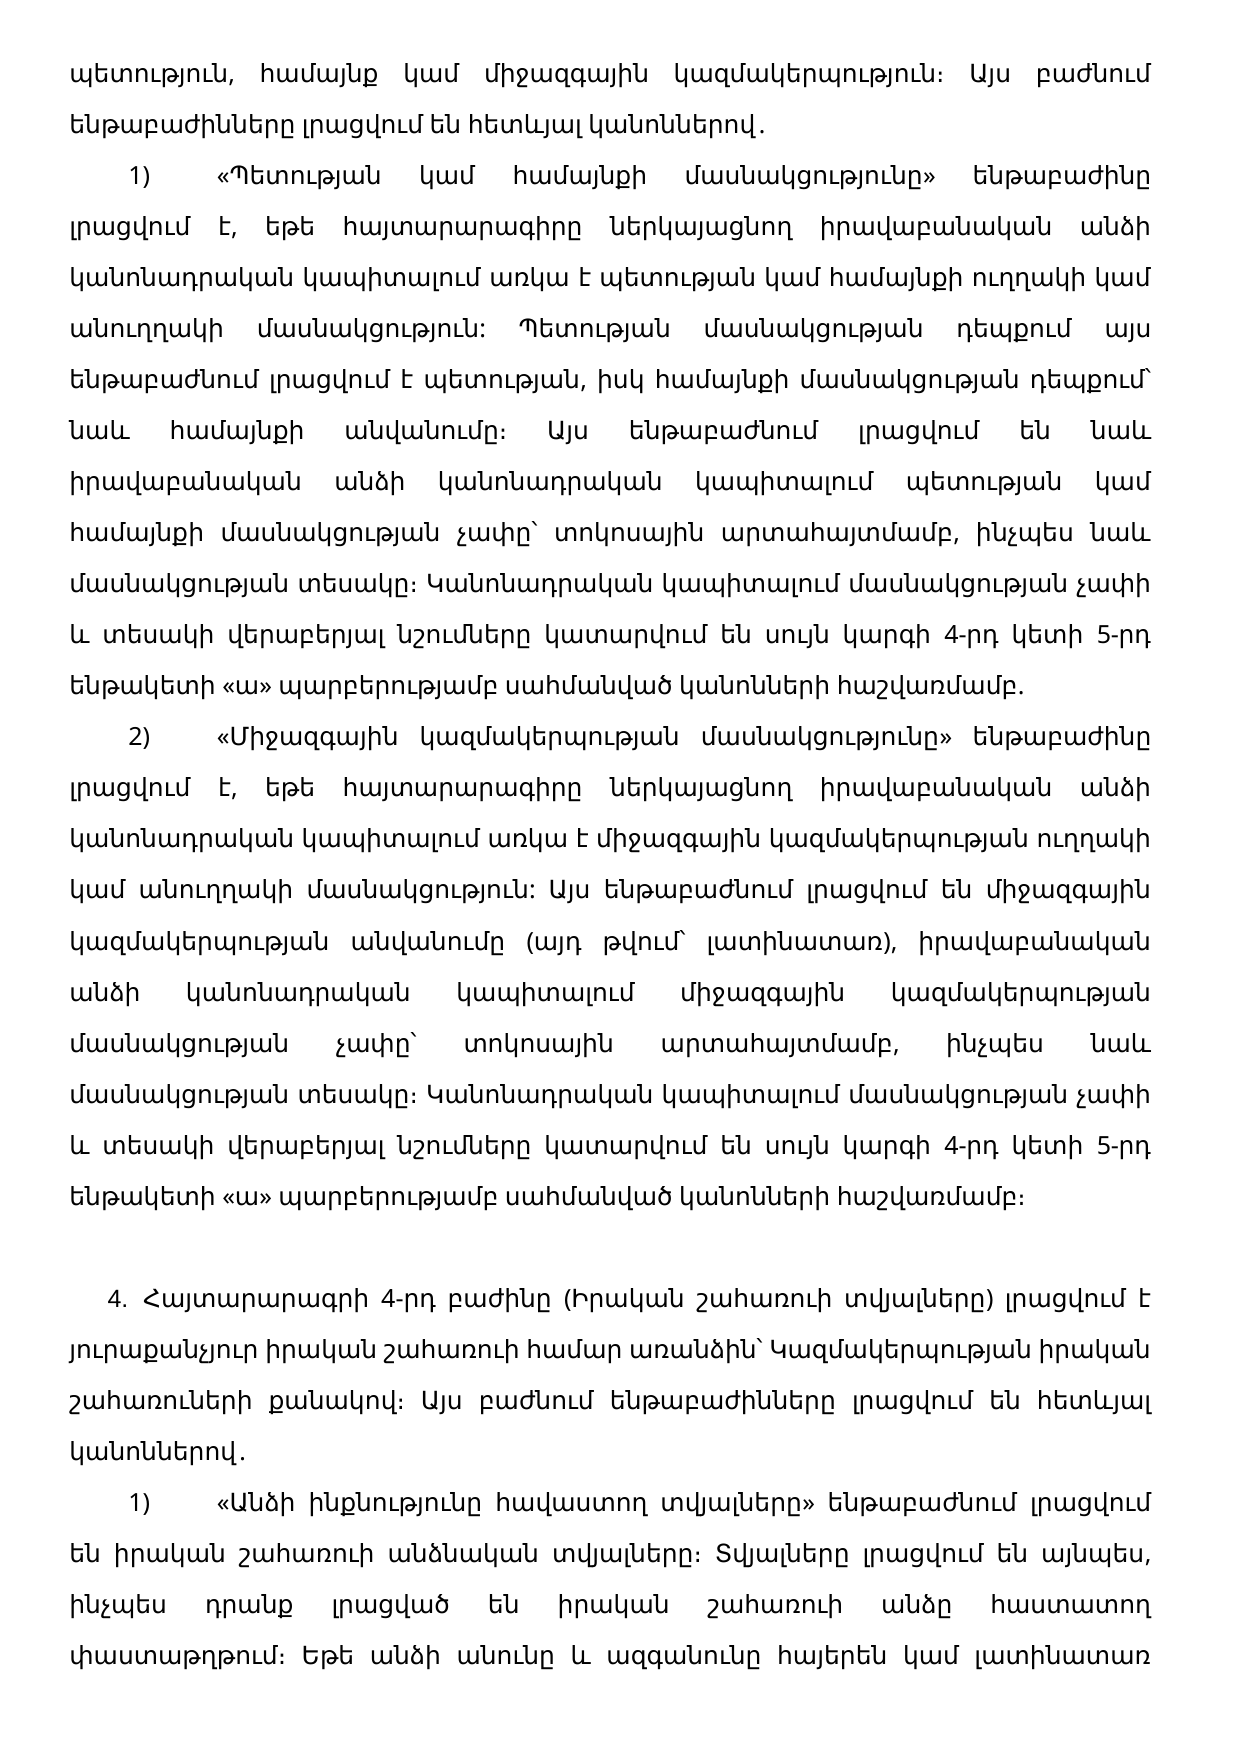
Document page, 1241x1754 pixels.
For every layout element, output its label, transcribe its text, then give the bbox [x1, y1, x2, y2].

list «Պետության կամ համայնքի մասնակցությունը» ենթաբաժինը լրացվում է, եթե հայտարարագիրը ներկայացնող իրավաբանական անձի կանոնադրական կապիտալում առկա է պետության կամ համայնքի ուղղակի կամ անուղղակի մասնակցություն: Պետության մասնակցության դեպքում այս ենթաբաժնում լրացվում է պետության, իսկ համայնքի մասնակցության դեպքում՝ նաև համայնքի անվանումը։ Այս ենթաբաժնում լրացվում են նաև իրավաբանական անձի կանոնադրական կապիտալում պետության կամ համայնքի մասնակցության չափը՝ տոկոսային արտահայտմամբ, ինչպես նաև մասնակցության տեսակը։ Կանոնադրական կապիտալում մասնակցության չափի և տեսակի վերաբերյալ նշումները կատարվում են սույն կարգի 4-րդ կետի 5-րդ ենթակետի «ա» պարբերությամբ սահմանված կանոնների հաշվառմամբ. [69, 158, 1152, 702]
list Հայտարարագրի 4-րդ բաժինը (Իրական շահառուի տվյալները) լրացվում է յուրաքանչյուր իրական շահառուի համար առանձին՝ Կազմակերպության իրական շահառուների քանակով։ Այս բաժնում ենթաբաժինները լրացվում են հետևյալ կանոններով․ [69, 1281, 1152, 1468]
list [69, 56, 1152, 141]
list «Միջազգային կազմակերպության մասնակցությունը» ենթաբաժինը լրացվում է, եթե հայտարարագիրը ներկայացնող իրավաբանական անձի կանոնադրական կապիտալում առկա է միջազգային կազմակերպության ուղղակի կամ անուղղակի մասնակցություն: Այս ենթաբաժնում լրացվում են միջազգային կազմակերպության անվանումը (այդ թվում՝ լատինատառ), իրավաբանական անձի կանոնադրական կապիտալում միջազգային կազմակերպության մասնակցության չափը՝ տոկոսային արտահայտմամբ, ինչպես նաև մասնակցության տեսակը։ Կանոնադրական կապիտալում մասնակցության չափի և տեսակի վերաբերյալ նշումները կատարվում են սույն կարգի 4-րդ կետի 5-րդ ենթակետի «ա» պարբերությամբ սահմանված կանոնների հաշվառմամբ։ [69, 719, 1152, 1212]
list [69, 1485, 1152, 1672]
